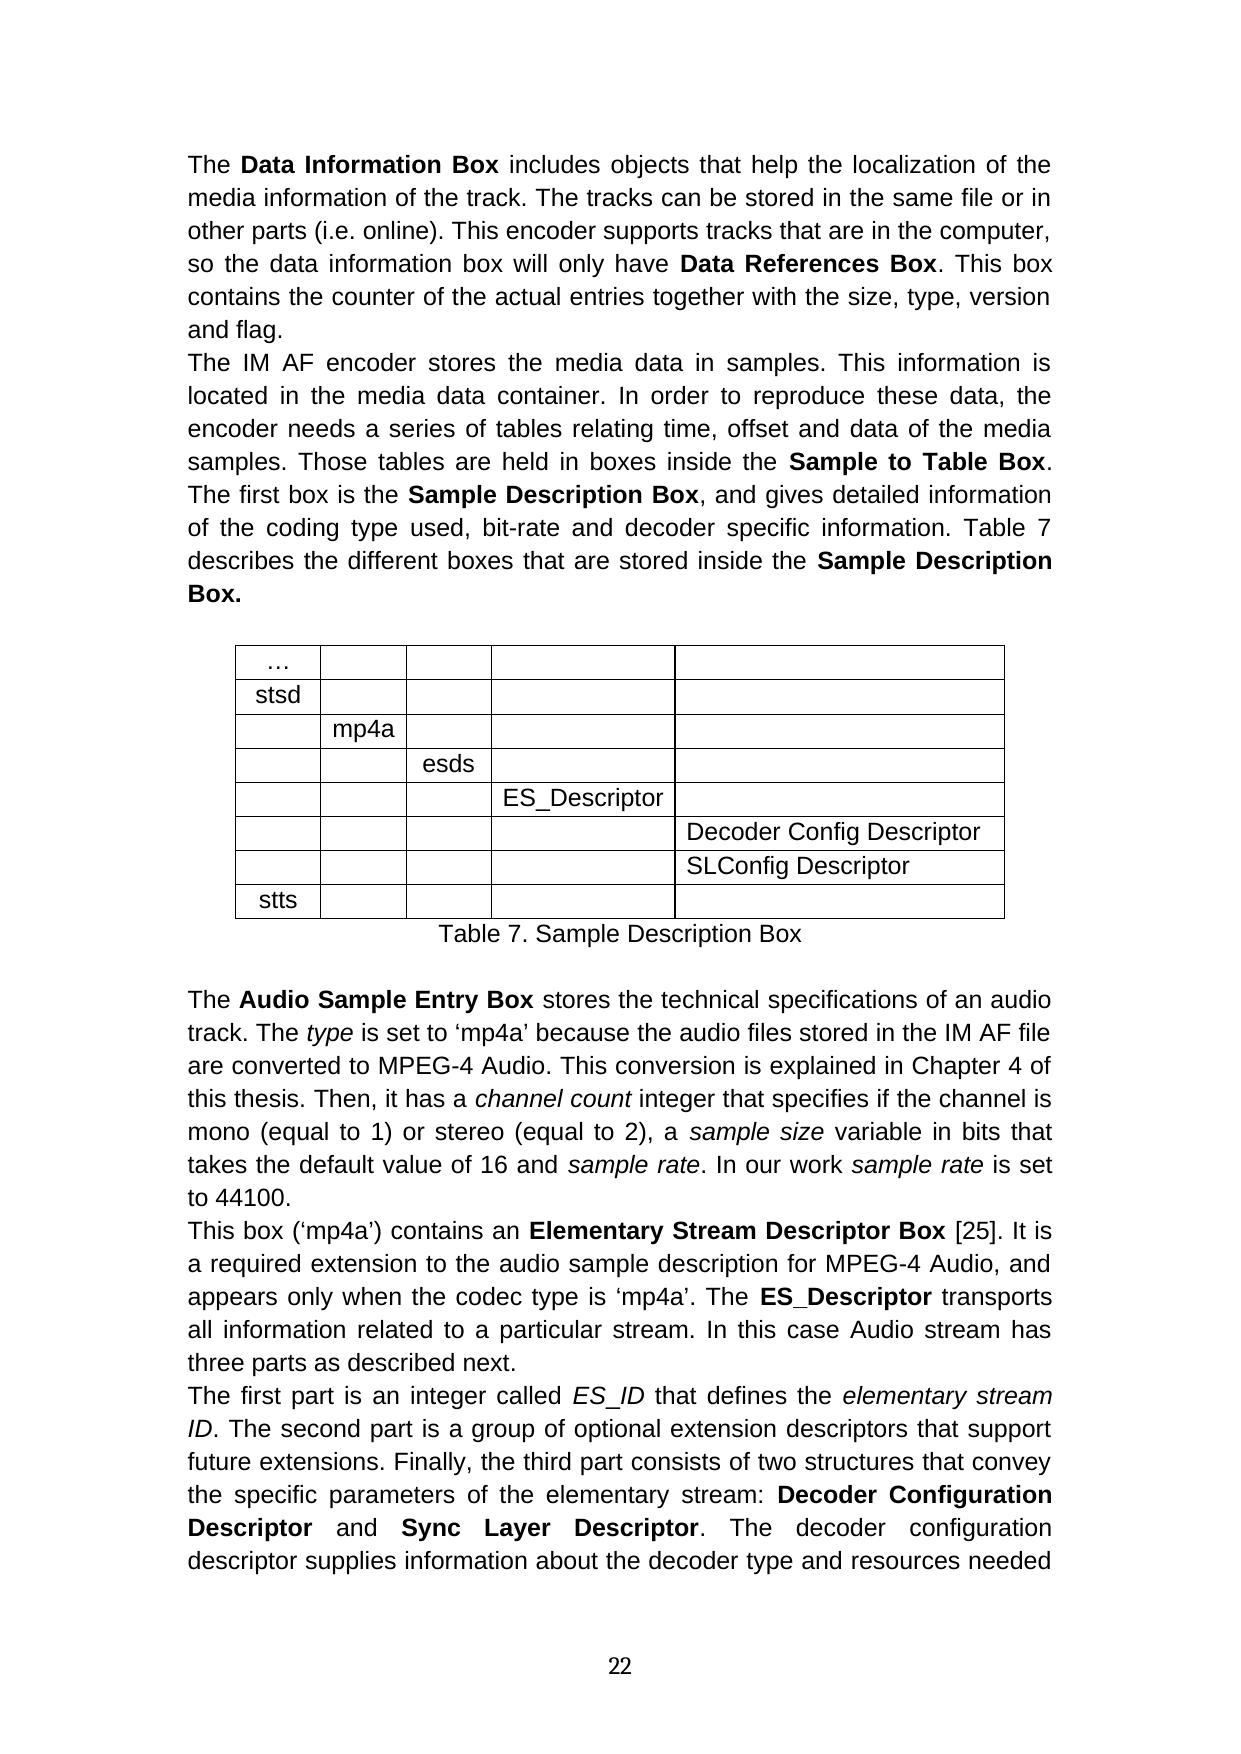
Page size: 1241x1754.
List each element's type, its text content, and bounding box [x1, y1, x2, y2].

table_cell [492, 885, 674, 918]
text Table 7. Sample Description Box [187, 919, 1053, 948]
table_cell [407, 885, 491, 918]
table_header [407, 646, 491, 679]
table_cell [321, 885, 406, 918]
table_cell [321, 749, 406, 782]
table_cell stsd [236, 680, 320, 713]
table_cell [492, 851, 674, 884]
table_cell [676, 715, 1004, 747]
table_header [492, 646, 674, 679]
table_cell [321, 817, 406, 850]
table_cell [492, 749, 674, 782]
table_cell [321, 851, 406, 884]
table_cell [676, 783, 1004, 816]
table_cell [676, 749, 1004, 782]
table_header [676, 646, 1004, 679]
table_cell [676, 885, 1004, 918]
table_cell mp4a [321, 715, 406, 747]
text This box (‘mp4a’) contains an Elementary Stream Descriptor Box [25]. It is a required extension to the audio sample description for MPEG-4 Audio, and appears only when the codec type is ‘mp4a’. The ES_Descriptor transports all information related to a particular stream. In this case Audio stream has three parts as described next. [187, 1216, 1053, 1377]
table_cell SLConfig Descriptor [676, 851, 1004, 884]
table_cell [321, 680, 406, 713]
table_header [321, 646, 406, 679]
table_cell ES_Descriptor [492, 783, 674, 816]
table_cell [676, 680, 1004, 713]
text The Audio Sample Entry Box stores the technical specifications of an audio track. The type is set to ‘mp4a’ because the audio files stored in the IM AF file are converted to MPEG-4 Audio. This conversion is explained in Chapter 4 of this thesis. Then, it has a channel count integer that specifies if the channel is mono (equal to 1) or stereo (equal to 2), a sample size variable in bits that takes the default value of 16 and sample rate. In our work sample rate is set to 44100. [187, 985, 1053, 1212]
table_cell esds [407, 749, 491, 782]
table_cell [236, 715, 320, 747]
table_cell Decoder Config Descriptor [676, 817, 1004, 850]
table_cell [492, 680, 674, 713]
table_cell [407, 817, 491, 850]
table_header … [236, 646, 320, 679]
table_cell stts [236, 885, 320, 918]
table_cell [236, 851, 320, 884]
table_cell [492, 817, 674, 850]
table_cell [492, 715, 674, 747]
table_cell [321, 783, 406, 816]
table_cell [407, 680, 491, 713]
table_cell [236, 817, 320, 850]
text The Data Information Box includes objects that help the localization of the media information of the track. The tracks can be stored in the same file or in other parts (i.e. online). This encoder supports tracks that are in the computer, so the data information box will only have Data References Box. This box contains the counter of the actual entries together with the size, type, version and flag. [187, 150, 1053, 344]
table_cell [236, 783, 320, 816]
table_cell [407, 783, 491, 816]
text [187, 1381, 1053, 1575]
table_cell [407, 715, 491, 747]
table_cell [407, 851, 491, 884]
text The IM AF encoder stores the media data in samples. This information is located in the media data container. In order to reproduce these data, the encoder needs a series of tables relating time, offset and data of the media samples. Those tables are held in boxes inside the Sample to Table Box. The first box is the Sample Description Box, and gives detailed information of the coding type used, bit-rate and decoder specific information. Table 7 describes the different boxes that are stored inside the Sample Description Box. [187, 348, 1053, 608]
table_cell [236, 749, 320, 782]
